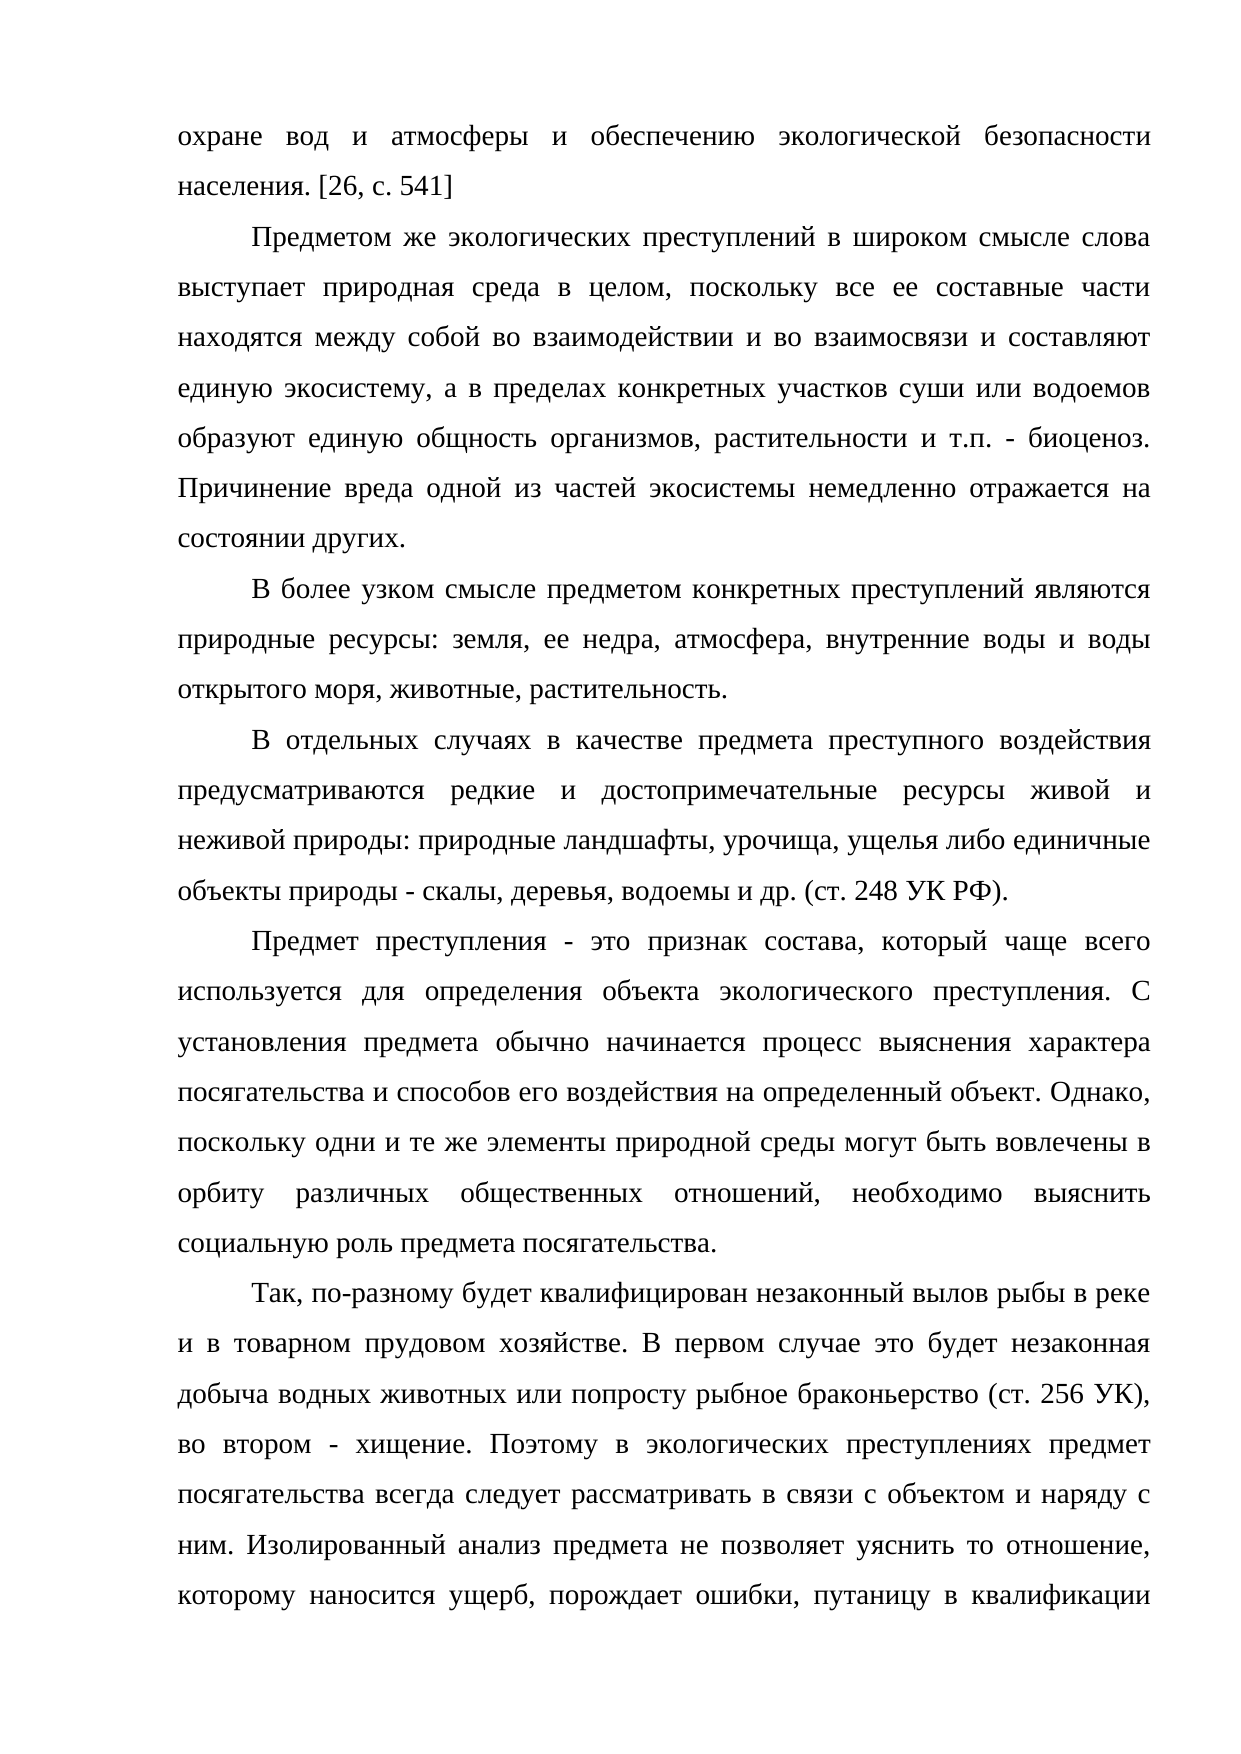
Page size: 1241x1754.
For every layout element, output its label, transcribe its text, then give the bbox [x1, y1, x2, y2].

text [177, 118, 1152, 202]
text В более узком смысле предметом конкретных преступлений являются природные ресурсы: земля, ее недра, атмосфера, внутренние воды и воды открытого моря, животные, растительность. [177, 571, 1152, 705]
text Предметом же экологических преступлений в широком смысле слова выступает природная среда в целом, поскольку все ее составные части находятся между собой во взаимодействии и во взаимосвязи и составляют единую экосистему, а в пределах конкретных участков суши или водоемов образуют единую общность организмов, растительности и т.п. - биоценоз. Причинение вреда одной из частей экосистемы немедленно отражается на состоянии других. [177, 219, 1152, 554]
text Предмет преступления - это признак состава, который чаще всего используется для определения объекта экологического преступления. С установления предмета обычно начинается процесс выяснения характера посягательства и способов его воздействия на определенный объект. Однако, поскольку одни и те же элементы природной среды могут быть вовлечены в орбиту различных общественных отношений, необходимо выяснить социальную роль предмета посягательства. [177, 923, 1152, 1258]
text В отдельных случаях в качестве предмета преступного воздействия предусматриваются редкие и достопримечательные ресурсы живой и неживой природы: природные ландшафты, урочища, ущелья либо единичные объекты природы - скалы, деревья, водоемы и др. (ст. 248 УК РФ). [177, 722, 1152, 906]
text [177, 1275, 1152, 1611]
